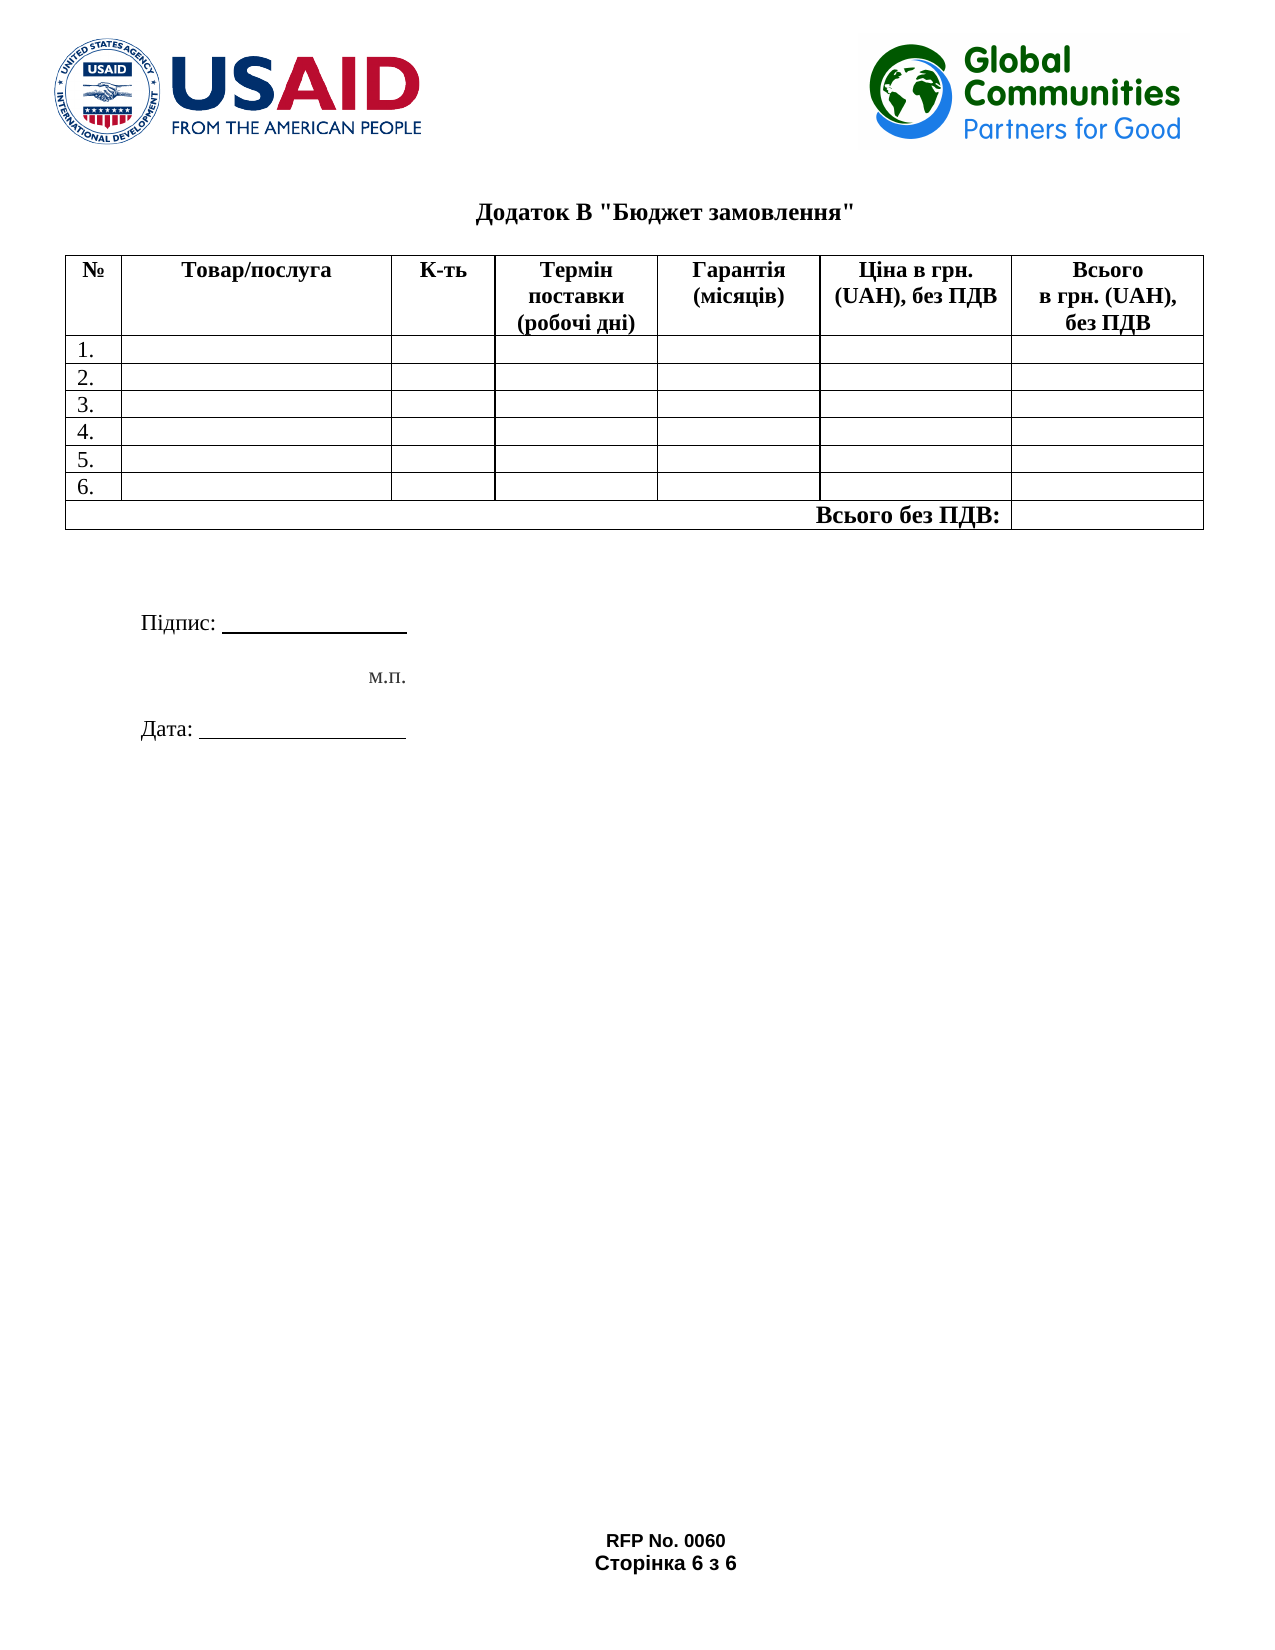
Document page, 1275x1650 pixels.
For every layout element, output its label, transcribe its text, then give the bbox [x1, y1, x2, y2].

table_cell [496, 364, 657, 390]
table_cell [821, 446, 1011, 472]
table_cell [658, 364, 819, 390]
table_cell [1012, 446, 1203, 472]
table_cell [1012, 336, 1203, 362]
table_cell Всього без ПДВ: [66, 501, 1011, 529]
table_cell [496, 473, 657, 499]
table_cell [821, 391, 1011, 417]
table_cell [496, 336, 657, 362]
table_cell 1. [66, 336, 121, 362]
text м.п. [141, 662, 1191, 688]
table_cell [392, 473, 494, 499]
table_header Термін поставки (робочі дні) [496, 256, 657, 335]
table_cell [821, 473, 1011, 499]
table_cell [392, 391, 494, 417]
table_cell 5. [66, 446, 121, 472]
table_cell [1012, 364, 1203, 390]
table_header К-ть [392, 256, 494, 335]
table_cell [1012, 391, 1203, 417]
table_cell [821, 364, 1011, 390]
table_cell [392, 336, 494, 362]
table_cell [122, 418, 391, 445]
table_cell 6. [66, 473, 121, 499]
table_header Ціна в грн. (UAH), без ПДВ [821, 256, 1011, 335]
table_cell [392, 446, 494, 472]
table_header № [66, 256, 121, 335]
table_cell [496, 418, 657, 445]
table_cell 4. [66, 418, 121, 445]
table_cell [658, 418, 819, 445]
text Підпис: [141, 609, 1191, 636]
table_cell [1012, 418, 1203, 445]
table_cell [821, 336, 1011, 362]
table_cell [392, 364, 494, 390]
table_cell [496, 391, 657, 417]
table_cell [658, 336, 819, 362]
text Додаток В "Бюджет замовлення" [141, 197, 1191, 226]
table_cell [122, 473, 391, 499]
table_cell [658, 473, 819, 499]
text Дата: [141, 715, 1191, 741]
table_cell 3. [66, 391, 121, 417]
table_cell [122, 364, 391, 390]
table_header Гарантія (місяців) [658, 256, 819, 335]
table_cell [658, 391, 819, 417]
table_cell [122, 391, 391, 417]
table_cell [122, 446, 391, 472]
table_cell [392, 418, 494, 445]
picture [41, 17, 427, 161]
table_cell [122, 336, 391, 362]
table_cell [1012, 501, 1203, 529]
table_header Товар/послуга [122, 256, 391, 335]
table_cell [1012, 473, 1203, 499]
table_header Всього в грн. (UAH), без ПДВ [1012, 256, 1203, 335]
table_cell [496, 446, 657, 472]
table_cell [821, 418, 1011, 445]
picture [858, 33, 1190, 150]
table_cell 2. [66, 364, 121, 390]
table_cell [658, 446, 819, 472]
